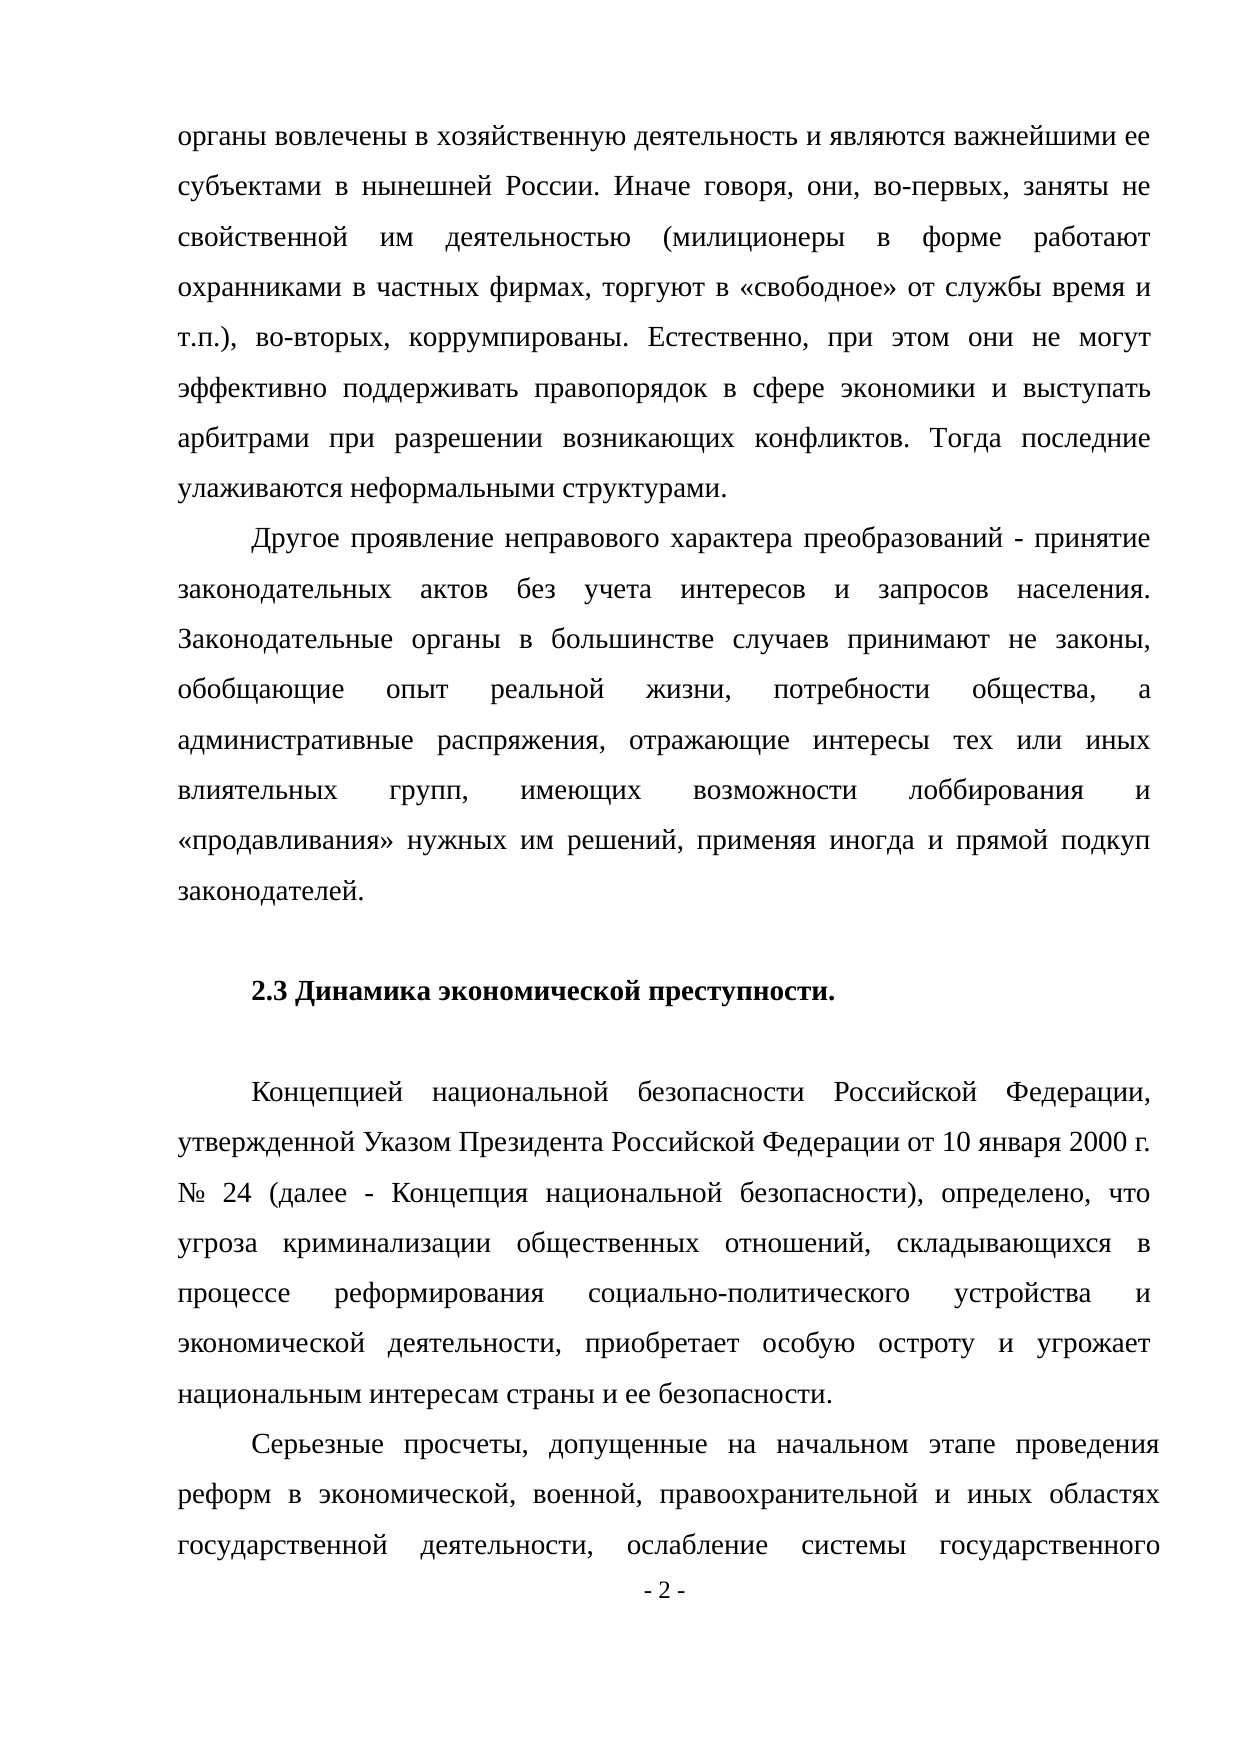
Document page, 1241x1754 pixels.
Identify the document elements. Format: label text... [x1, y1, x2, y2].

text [177, 1426, 1161, 1560]
text 2.3 Динамика экономической преступности. [177, 973, 1152, 1007]
text Другое проявление неправового характера преобразований - принятие законодательных актов без учета интересов и запросов населения. Законодательные органы в большинстве случаев принимают не законы, обобщающие опыт реальной жизни, потребности общества, а административные распряжения, отражающие интересы тех или иных влиятельных групп, имеющих возможности лоббирования и «продавливания» нужных им решений, применяя иногда и прямой подкуп законодателей. [177, 521, 1152, 906]
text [177, 118, 1152, 504]
subtitle Концепцией национальной безопасности Российской Федерации, утвержденной Указом Президента Российской Федерации от 10 января . № 24 (далее - Концепция национальной безопасности), определено, что угроза криминализации общественных отношений, складывающихся в процессе реформирования социально-политического устройства и экономической деятельности, приобретает особую остроту и угрожает национальным интересам страны и ее безопасности. [177, 1074, 1152, 1409]
